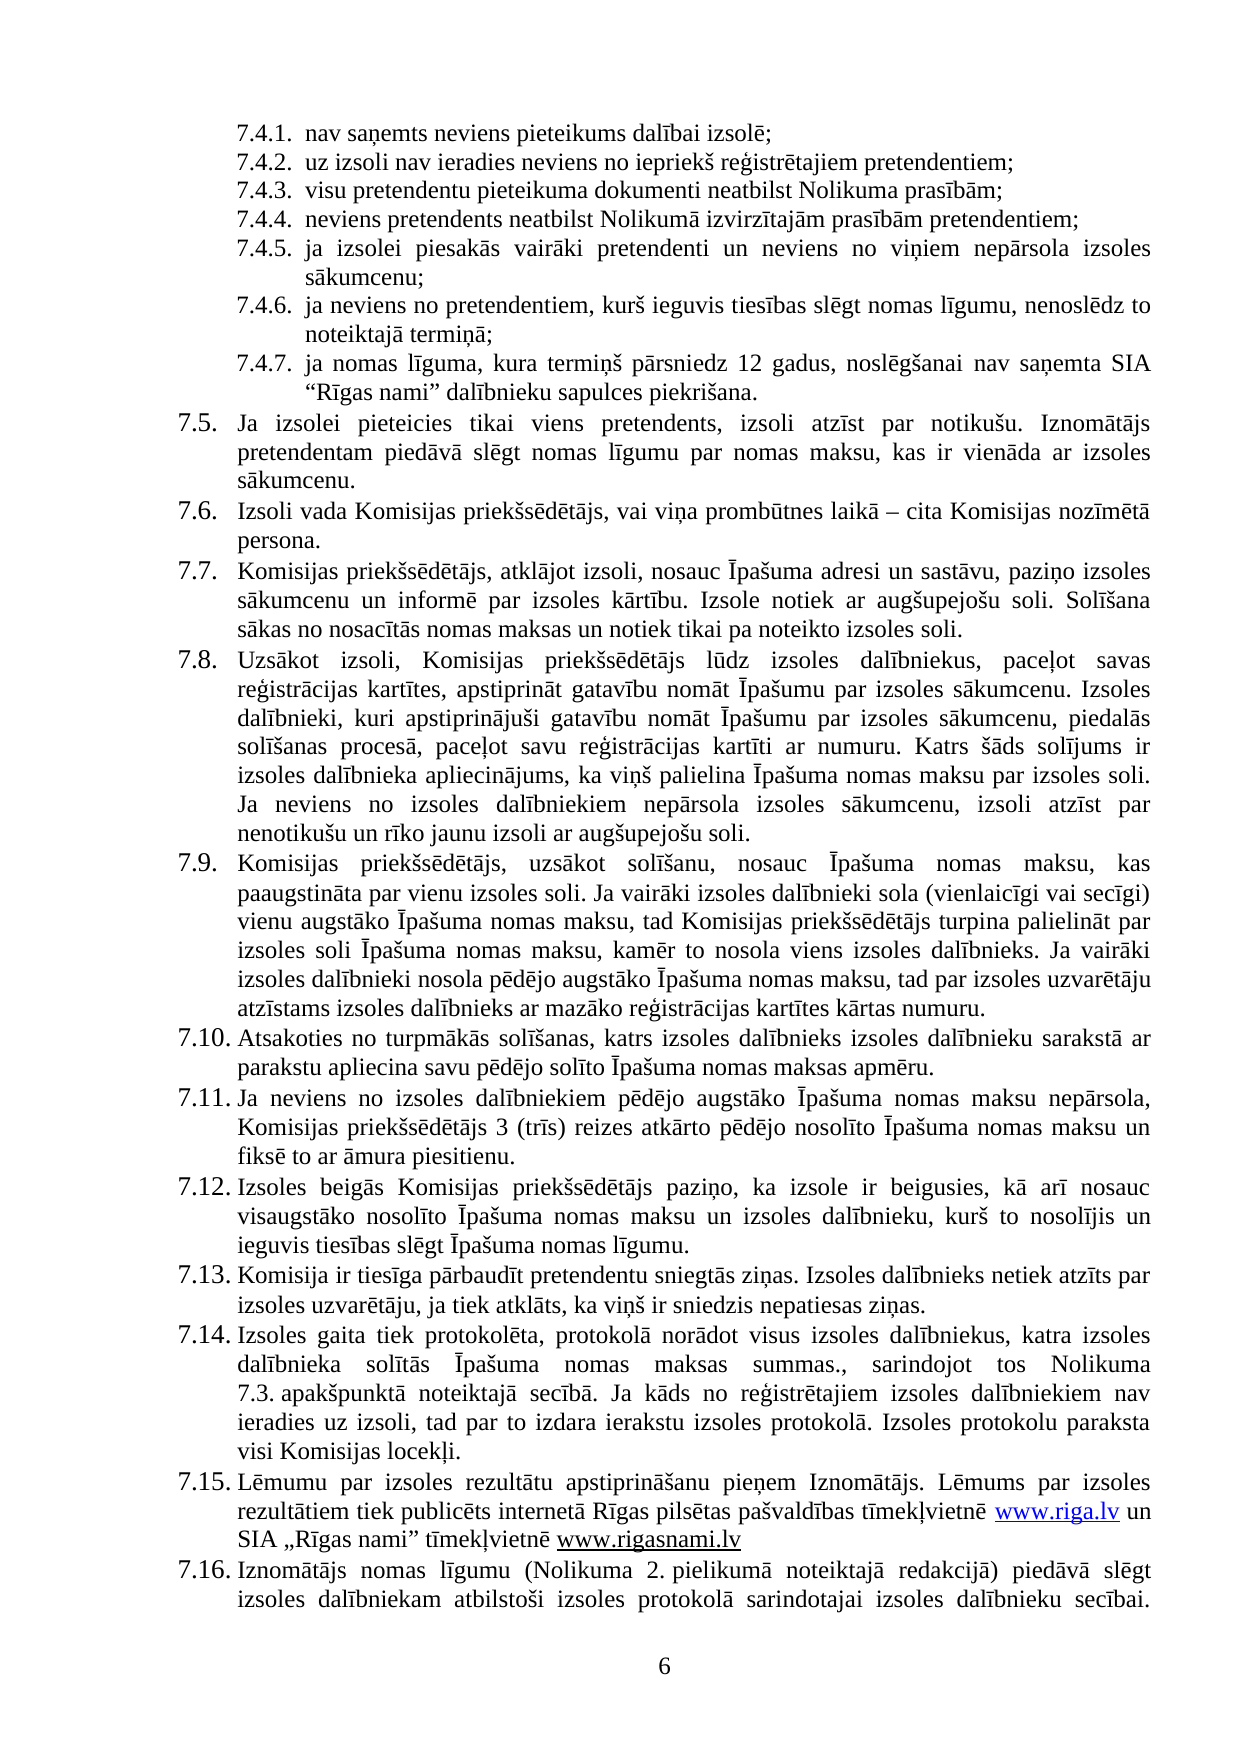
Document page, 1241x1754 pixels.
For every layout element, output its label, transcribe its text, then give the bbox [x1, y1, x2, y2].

subtitle ja neviens no pretendentiem, kurš ieguvis tiesības slēgt nomas līgumu, nenoslēdz to noteiktajā termiņā; [236, 291, 1152, 348]
list Ja izsolei pieteicies tikai viens pretendents, izsoli atzīst par notikušu. Iznomātājs pretendentam piedāvā slēgt nomas līgumu par nomas maksu, kas ir vienāda ar izsoles sākumcenu. [177, 406, 1152, 494]
subtitle neviens pretendents neatbilst Nolikumā izvirzītajām prasībām pretendentiem; [236, 204, 1152, 233]
list Izsoli vada Komisijas priekšsēdētājs, vai viņa prombūtnes laikā – cita Komisijas nozīmētā persona. [177, 494, 1152, 554]
subtitle visu pretendentu pieteikuma dokumenti neatbilst Nolikuma prasībām; [236, 176, 1152, 204]
list Ja neviens no izsoles dalībniekiem pēdējo augstāko Īpašuma nomas maksu nepārsola, Komisijas priekšsēdētājs 3 (trīs) reizes atkārto pēdējo nosolīto Īpašuma nomas maksu un fiksē to ar āmura piesitienu. [177, 1081, 1152, 1170]
subtitle ja izsolei piesakās vairāki pretendenti un neviens no viņiem nepārsola izsoles sākumcenu; [236, 233, 1152, 291]
list Atsakoties no turpmākās solīšanas, katrs izsoles dalībnieks izsoles dalībnieku sarakstā ar parakstu apliecina savu pēdējo solīto Īpašuma nomas maksas apmēru. [177, 1021, 1152, 1081]
list Izsoles beigās Komisijas priekšsēdētājs paziņo, ka izsole ir beigusies, kā arī nosauc visaugstāko nosolīto Īpašuma nomas maksu un izsoles dalībnieku, kurš to nosolījis un ieguvis tiesības slēgt Īpašuma nomas līgumu. [177, 1170, 1152, 1258]
list Lēmumu par izsoles rezultātu apstiprināšanu pieņem Iznomātājs. Lēmums par izsoles rezultātiem tiek publicēts internetā Rīgas pilsētas pašvaldības tīmekļvietnē www.riga.lv un SIA „Rīgas nami” tīmekļvietnē www.rigasnami.lv [177, 1464, 1152, 1553]
subtitle uz izsoli nav ieradies neviens no iepriekš reģistrētajiem pretendentiem; [236, 147, 1152, 176]
list Komisijas priekšsēdētājs, atklājot izsoli, nosauc Īpašuma adresi un sastāvu, paziņo izsoles sākumcenu un informē par izsoles kārtību. Izsole notiek ar augšupejošu soli. Solīšana sākas no nosacītās nomas maksas un notiek tikai pa noteikto izsoles soli. [177, 554, 1152, 643]
list Komisijas priekšsēdētājs, uzsākot solīšanu, nosauc Īpašuma nomas maksu, kas paaugstināta par vienu izsoles soli. Ja vairāki izsoles dalībnieki sola (vienlaicīgi vai secīgi) vienu augstāko Īpašuma nomas maksu, tad Komisijas priekšsēdētājs turpina palielināt par izsoles soli Īpašuma nomas maksu, kamēr to nosola viens izsoles dalībnieks. Ja vairāki izsoles dalībnieki nosola pēdējo augstāko Īpašuma nomas maksu, tad par izsoles uzvarētāju atzīstams izsoles dalībnieks ar mazāko reģistrācijas kartītes kārtas numuru. [177, 846, 1152, 1021]
subtitle nav saņemts neviens pieteikums dalībai izsolē; [236, 118, 1152, 147]
subtitle ja nomas līguma, kura termiņš pārsniedz 12 gadus, noslēgšanai nav saņemta SIA “Rīgas nami” dalībnieku sapulces piekrišana. [236, 348, 1152, 406]
list Komisija ir tiesīga pārbaudīt pretendentu sniegtās ziņas. Izsoles dalībnieks netiek atzīts par izsoles uzvarētāju, ja tiek atklāts, ka viņš ir sniedzis nepatiesas ziņas. [177, 1258, 1152, 1318]
list Uzsākot izsoli, Komisijas priekšsēdētājs lūdz izsoles dalībniekus, paceļot savas reģistrācijas kartītes, apstiprināt gatavību nomāt Īpašumu par izsoles sākumcenu. Izsoles dalībnieki, kuri apstiprinājuši gatavību nomāt Īpašumu par izsoles sākumcenu, piedalās solīšanas procesā, paceļot savu reģistrācijas kartīti ar numuru. Katrs šāds solījums ir izsoles dalībnieka apliecinājums, ka viņš palielina Īpašuma nomas maksu par izsoles soli. Ja neviens no izsoles dalībniekiem nepārsola izsoles sākumcenu, izsoli atzīst par nenotikušu un rīko jaunu izsoli ar augšupejošu soli. [177, 643, 1152, 846]
list Izsoles gaita tiek protokolēta, protokolā norādot visus izsoles dalībniekus, katra izsoles dalībnieka solītās Īpašuma nomas maksas summas., sarindojot tos Nolikuma 7.3. apakšpunktā noteiktajā secībā. Ja kāds no reģistrētajiem izsoles dalībniekiem nav ieradies uz izsoli, tad par to izdara ierakstu izsoles protokolā. Izsoles protokolu paraksta visi Komisijas locekļi. [177, 1318, 1152, 1464]
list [177, 1553, 1152, 1613]
